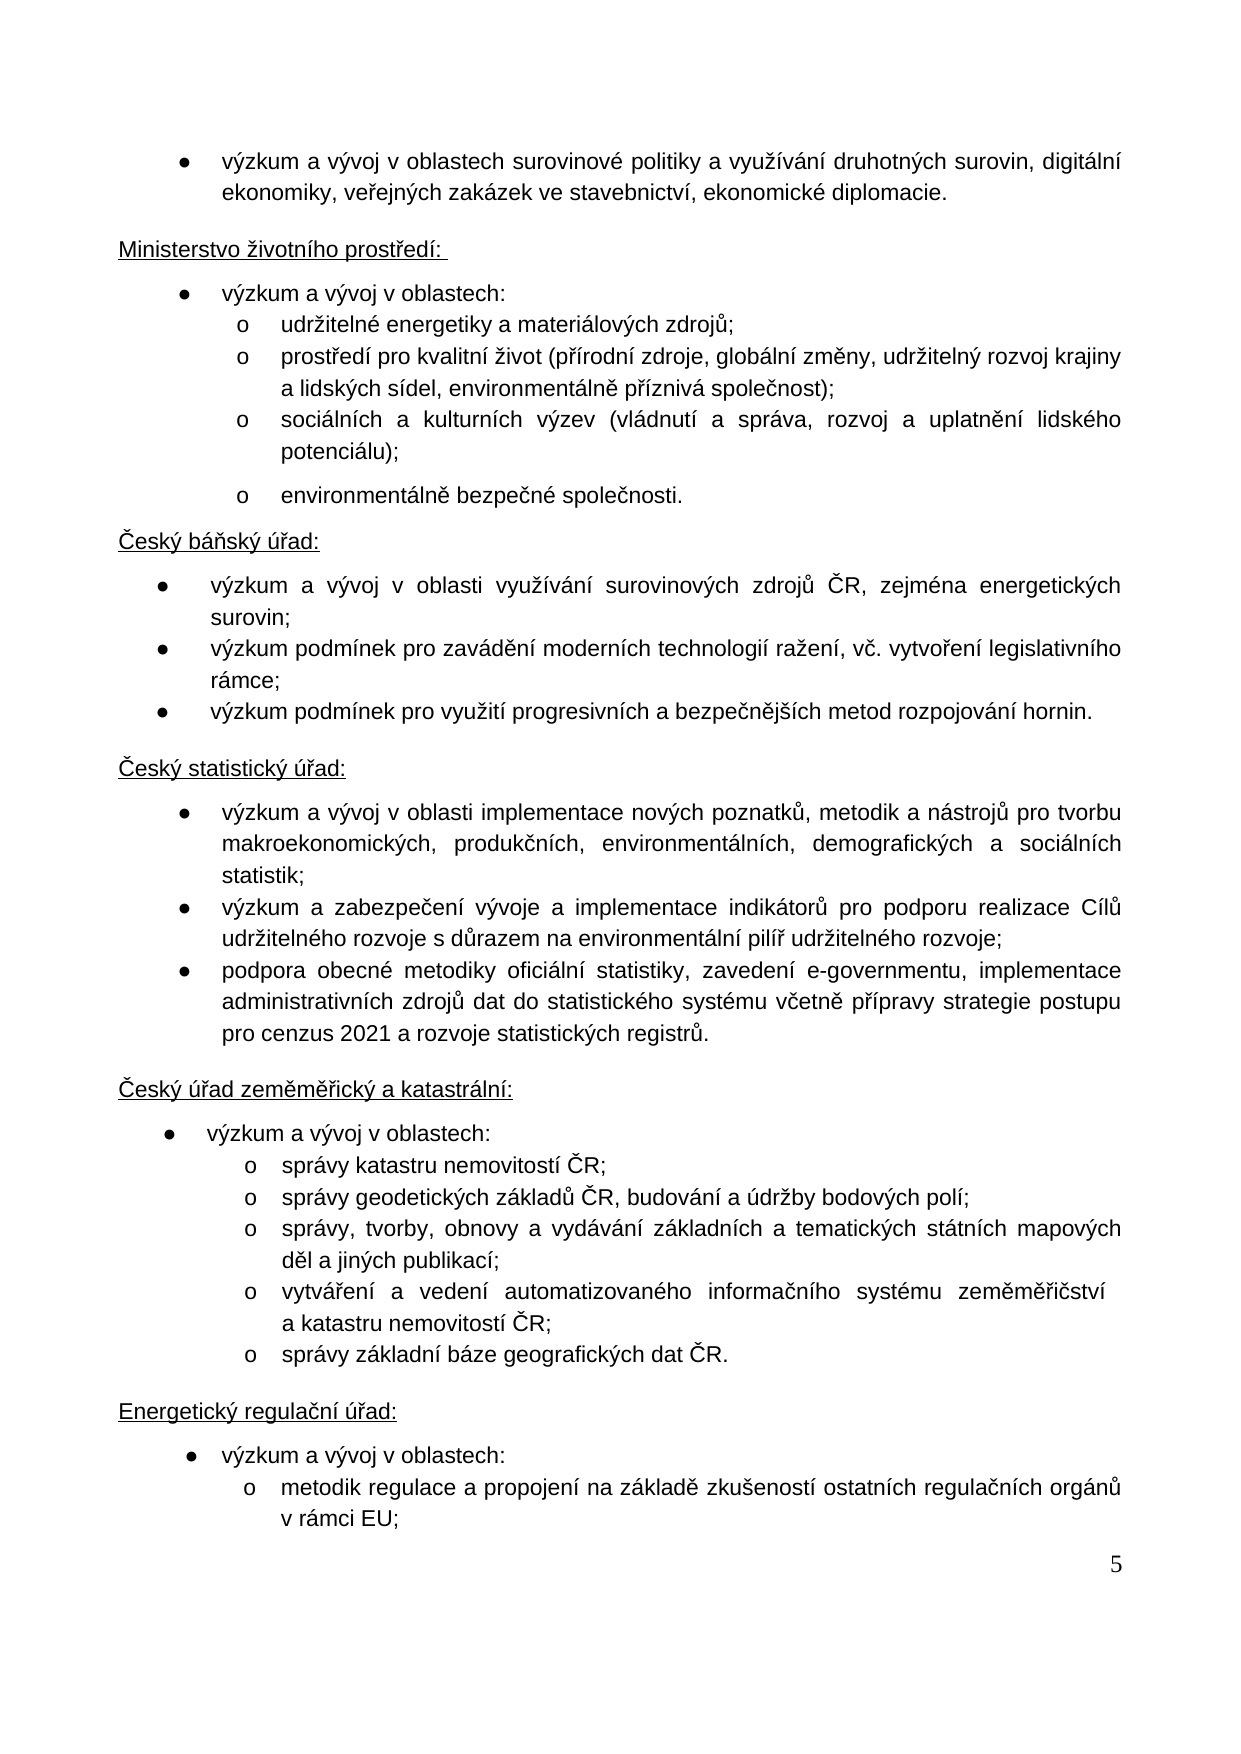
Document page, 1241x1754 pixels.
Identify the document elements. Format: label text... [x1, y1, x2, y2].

list podpora obecné metodiky oficiální statistiky, zavedení e-governmentu, implementace administrativních zdrojů dat do statistického systému včetně přípravy strategie postupu pro cenzus 2021 a rozvoje statistických registrů. [177, 957, 1122, 1046]
list správy, tvorby, obnovy a vydávání základních a tematických státních mapových děl a jiných publikací; [244, 1215, 1122, 1273]
text Český báňský úřad: [118, 528, 1122, 554]
list sociálních a kulturních výzev (vládnutí a správa, rozvoj a uplatnění lidského potenciálu); [236, 406, 1122, 464]
list výzkum a zabezpečení vývoje a implementace indikátorů pro podporu realizace Cílů udržitelného rozvoje s důrazem na environmentální pilíř udržitelného rozvoje; [177, 893, 1122, 951]
list metodik regulace a propojení na základě zkušeností ostatních regulačních orgánů v rámci EU; [243, 1473, 1122, 1531]
list vytváření a vedení automatizovaného informačního systému zeměměřičství a katastru nemovitostí ČR; [244, 1278, 1122, 1336]
text Ministerstvo životního prostředí: [118, 236, 1122, 262]
list správy geodetických základů ČR, budování a údržby bodových polí; [244, 1183, 1122, 1210]
list prostředí pro kvalitní život (přírodní zdroje, globální změny, udržitelný rozvoj krajiny a lidských sídel, environmentálně příznivá společnost); [236, 343, 1122, 401]
list správy katastru nemovitostí ČR; [244, 1152, 1122, 1178]
list výzkum a vývoj v oblastech: [184, 1442, 1122, 1468]
list výzkum a vývoj v oblasti implementace nových poznatků, metodik a nástrojů pro tvorbu makroekonomických, produkčních, environmentálních, demografických a sociálních statistik; [177, 799, 1122, 888]
list udržitelné energetiky a materiálových zdrojů; [236, 311, 1122, 338]
list správy základní báze geografických dat ČR. [244, 1341, 1122, 1368]
text Český statistický úřad: [118, 755, 1122, 781]
list výzkum a vývoj v oblastech surovinové politiky a využívání druhotných surovin, digitální ekonomiky, veřejných zakázek ve stavebnictví, ekonomické diplomacie. [177, 148, 1122, 206]
list výzkum a vývoj v oblastech: [177, 280, 1122, 306]
list výzkum podmínek pro zavádění moderních technologií ražení, vč. vytvoření legislativního rámce; [156, 635, 1122, 693]
list výzkum a vývoj v oblasti využívání surovinových zdrojů ČR, zejména energetických surovin; [156, 572, 1122, 630]
list environmentálně bezpečné společnosti. [236, 482, 1122, 508]
text Energetický regulační úřad: [118, 1398, 1122, 1424]
list výzkum podmínek pro využití progresivních a bezpečnějších metod rozpojování hornin. [155, 698, 1122, 724]
text Český úřad zeměměřický a katastrální: [118, 1076, 1122, 1103]
list výzkum a vývoj v oblastech: [162, 1120, 1122, 1147]
